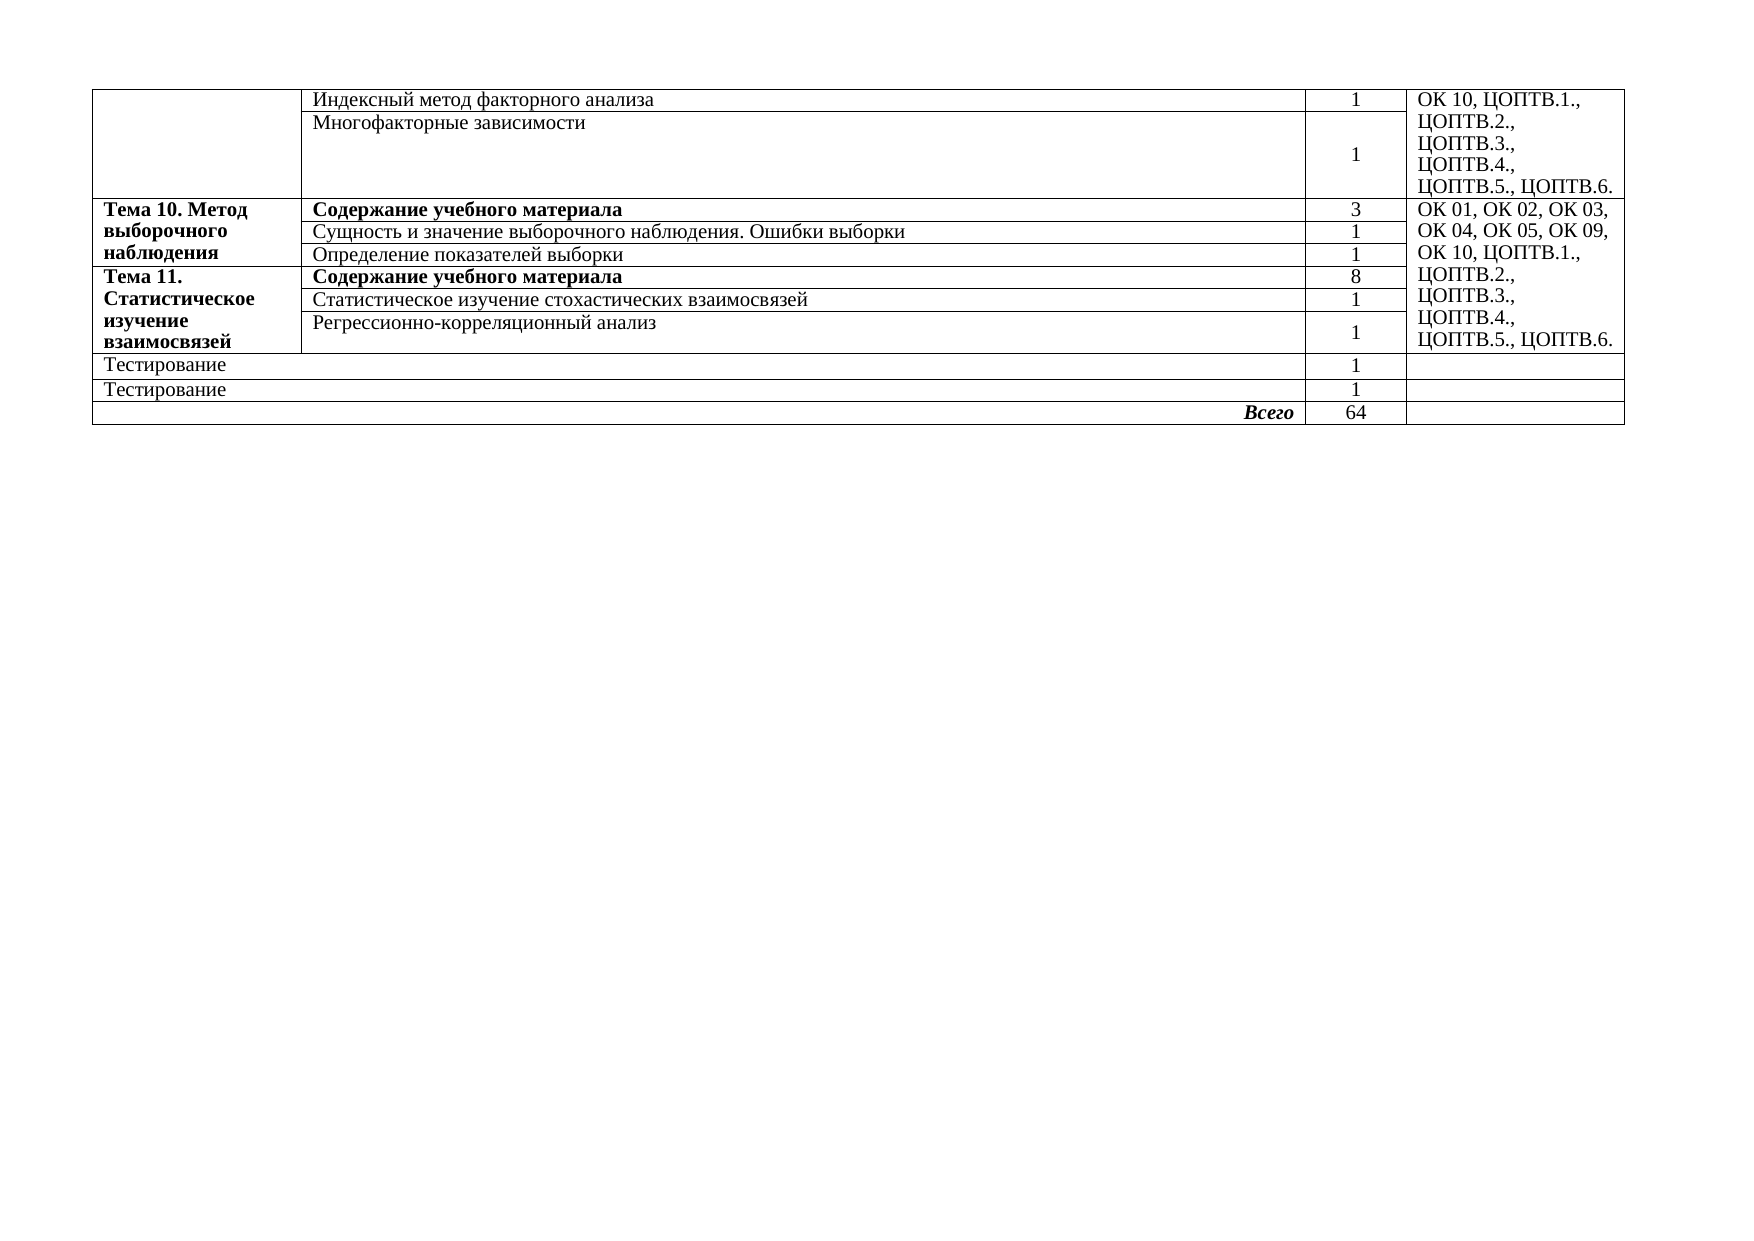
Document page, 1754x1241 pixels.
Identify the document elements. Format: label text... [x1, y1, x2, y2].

table_cell Определение показателей выборки [302, 244, 1305, 266]
table_cell Тема 10. Метод выборочного наблюдения [93, 199, 301, 266]
table_cell Всего [93, 402, 1305, 424]
table_cell 1 [1306, 312, 1406, 353]
table_cell 8 [1306, 267, 1406, 288]
table_cell 1 [1306, 354, 1406, 378]
table_cell Сущность и значение выборочного наблюдения. Ошибки выборки [302, 222, 1305, 243]
table_cell 1 [1306, 289, 1406, 311]
table_cell Статистическое изучение стохастических взаимосвязей [302, 289, 1305, 311]
table_cell Тестирование [93, 354, 1305, 378]
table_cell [1407, 199, 1624, 353]
table_cell 64 [1306, 402, 1406, 424]
table_cell Многофакторные зависимости [302, 112, 1305, 198]
table_cell 3 [1306, 199, 1406, 221]
table_cell Содержание учебного материала [302, 199, 1305, 221]
table_cell 1 [1306, 112, 1406, 198]
table_cell 1 [1306, 244, 1406, 266]
table_cell Содержание учебного материала [302, 267, 1305, 288]
table_cell 1 [1306, 90, 1406, 111]
table_cell [1407, 380, 1624, 401]
table_cell Индексный метод факторного анализа [302, 90, 1305, 111]
table_cell Тема 11. Статистическое изучение взаимосвязей [93, 267, 301, 353]
table_cell Тестирование [93, 380, 1305, 401]
table_cell [1407, 354, 1624, 378]
table_cell 1 [1306, 380, 1406, 401]
table_cell Регрессионно-корреляционный анализ [302, 312, 1305, 353]
table_cell 1 [1306, 222, 1406, 243]
table_cell [1407, 402, 1624, 424]
